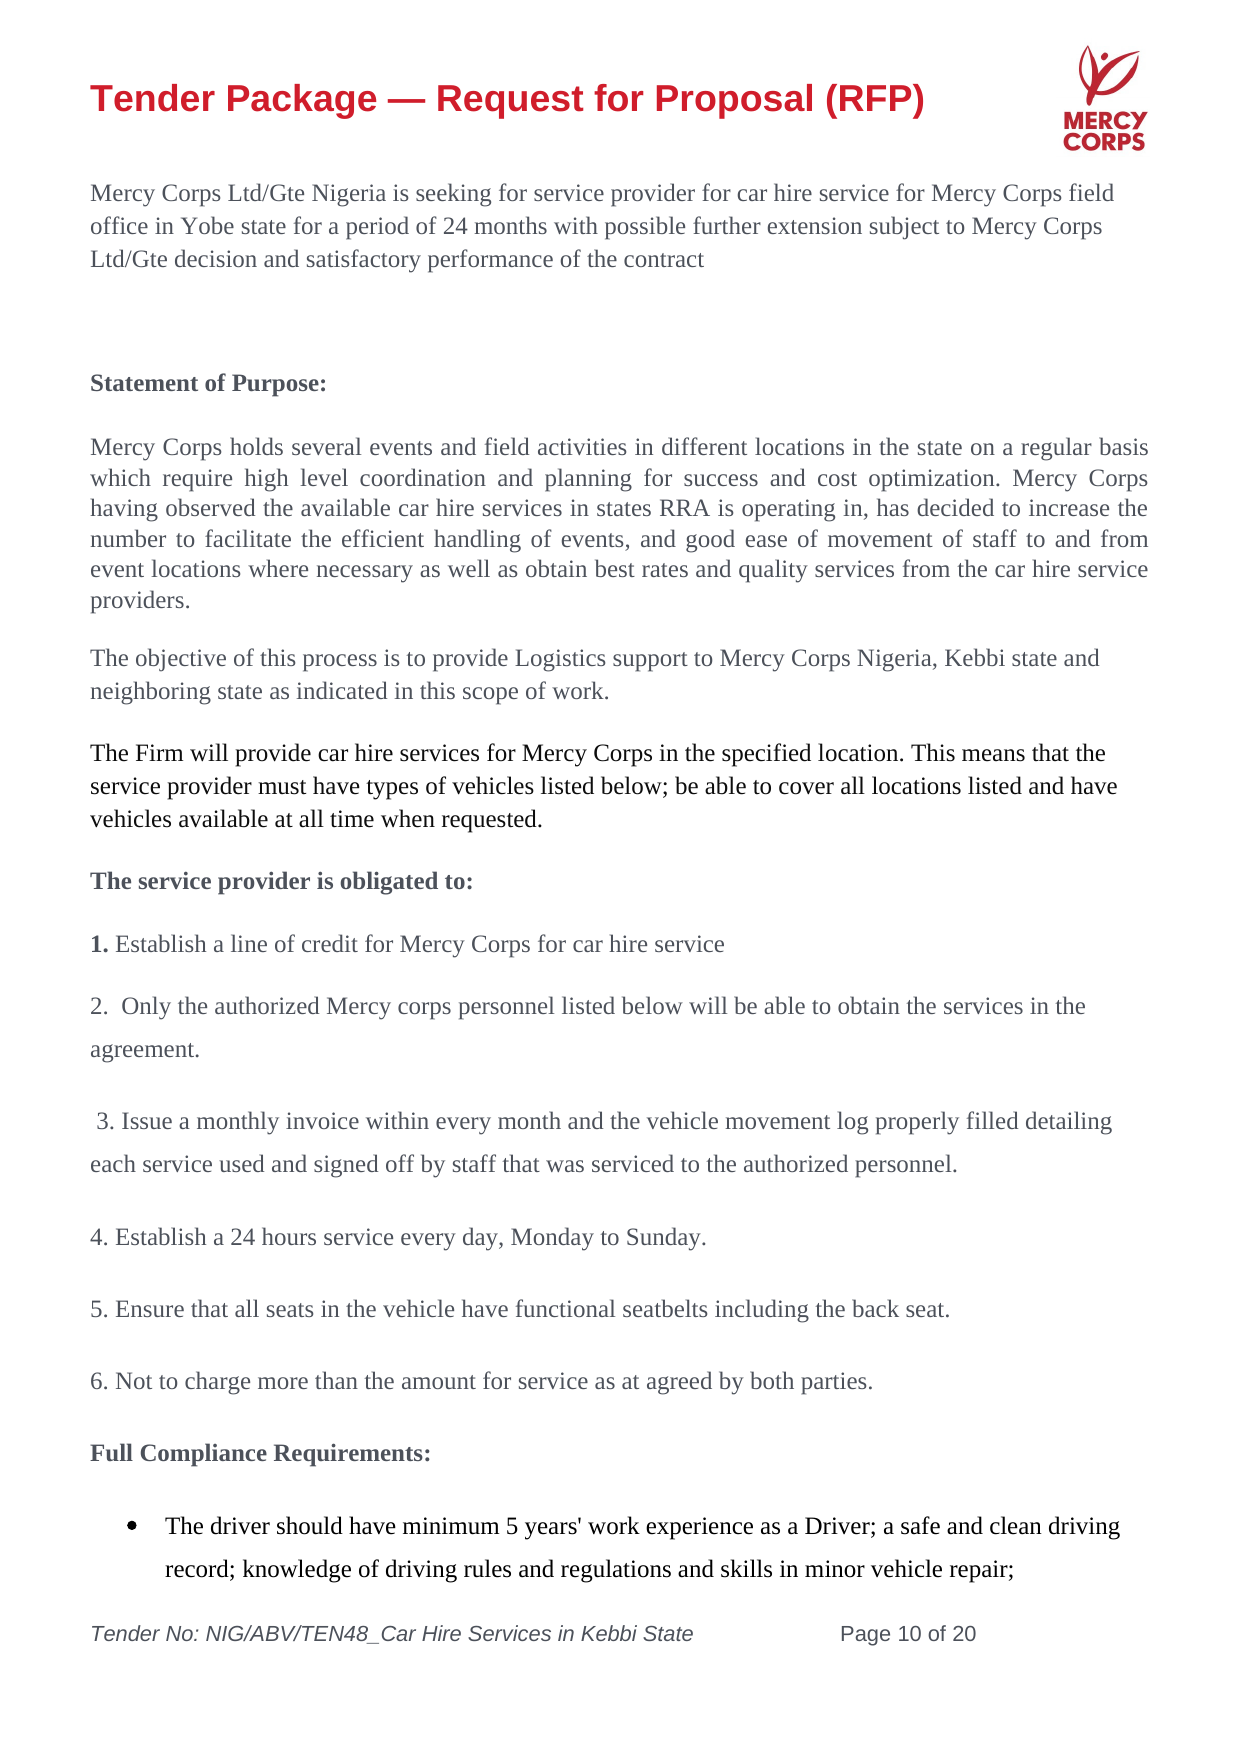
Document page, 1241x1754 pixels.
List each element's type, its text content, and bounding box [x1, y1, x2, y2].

text 5. Ensure that all seats in the vehicle have functional seatbelts including the back seat. [90, 1294, 1150, 1323]
text 6. Not to charge more than the amount for service as at agreed by both parties. [90, 1366, 1150, 1395]
list The driver should have minimum 5 years' work experience as a Driver; a safe and clean driving record; knowledge of driving rules and regulations and skills in minor vehicle repair; [127, 1511, 1150, 1583]
picture [1055, 38, 1151, 157]
text Full Compliance Requirements: [90, 1438, 1150, 1467]
text The service provider is obligated to: [90, 866, 1150, 895]
text Mercy Corps holds several events and field activities in different locations in the state on a regular basis which require high level coordination and planning for success and cost optimization. Mercy Corps having observed the available car hire services in states RRA is operating in, has decided to increase the number to facilitate the efficient handling of events, and good ease of movement of staff to and from event locations where necessary as well as obtain best rates and quality services from the car hire service providers. [90, 431, 1150, 614]
text 2. Only the authorized Mercy corps personnel listed below will be able to obtain the services in the agreement. [90, 991, 1150, 1063]
text The objective of this process is to provide Logistics support to Mercy Corps Nigeria, Kebbi state and neighboring state as indicated in this scope of work. [90, 643, 1150, 705]
text Mercy Corps Ltd/Gte Nigeria is seeking for service provider for car hire service for Mercy Corps field office in Yobe state for a period of 24 months with possible further extension subject to Mercy Corps Ltd/Gte decision and satisfactory performance of the contract [90, 178, 1150, 273]
text Statement of Purpose: [90, 368, 1150, 397]
text 4. Establish a 24 hours service every day, Monday to Sunday. [90, 1222, 1150, 1250]
text 3. Issue a monthly invoice within every month and the vehicle movement log properly filled detailing each service used and signed off by staff that was serviced to the authorized personnel. [90, 1106, 1150, 1178]
text The Firm will provide car hire services for Mercy Corps in the specified location. This means that the service provider must have types of vehicles listed below; be able to cover all locations listed and have vehicles available at all time when requested. [90, 738, 1150, 833]
text 1. Establish a line of credit for Mercy Corps for car hire service [90, 929, 1150, 957]
